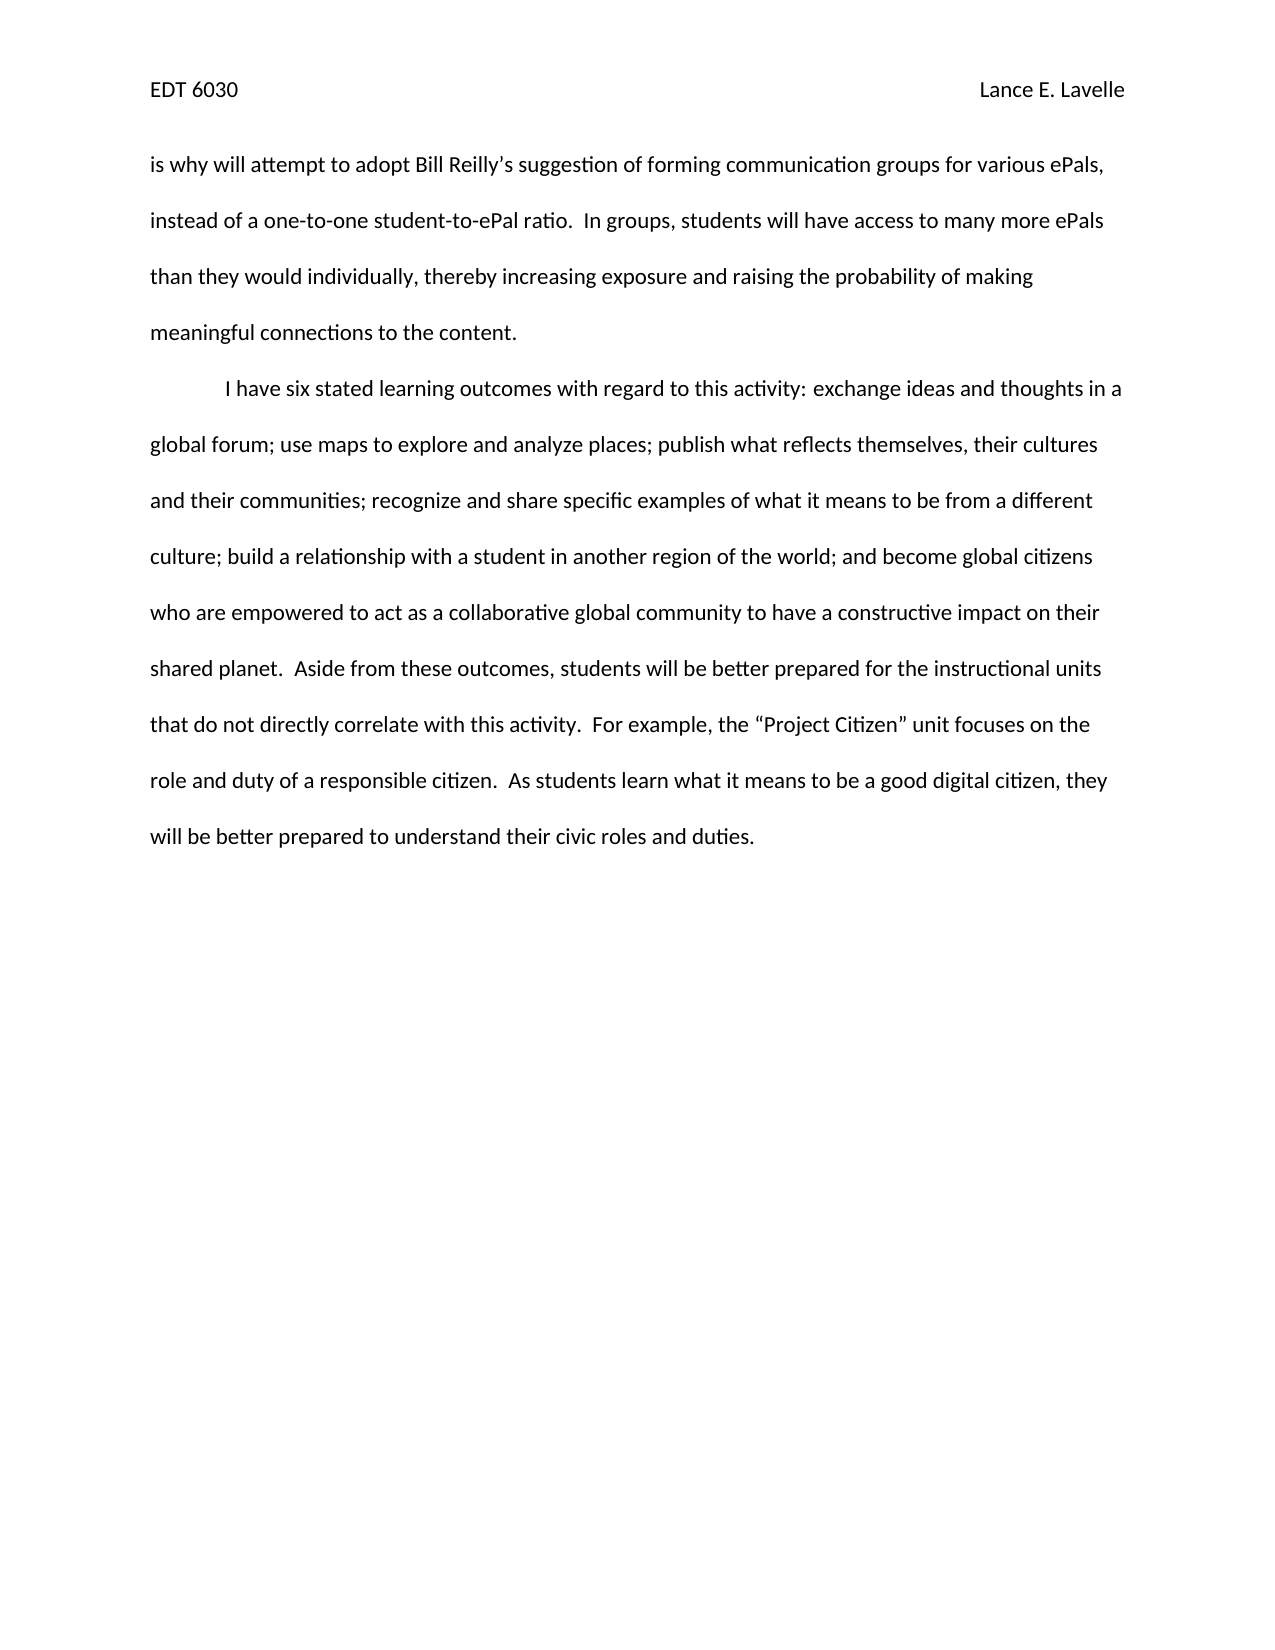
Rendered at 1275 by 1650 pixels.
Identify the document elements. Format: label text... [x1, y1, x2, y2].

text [150, 150, 1125, 346]
text I have six stated learning outcomes with regard to this activity: exchange ideas and thoughts in a global forum; use maps to explore and analyze places; publish what reflects themselves, their cultures and their communities; recognize and share specific examples of what it means to be from a different culture; build a relationship with a student in another region of the world; and become global citizens who are empowered to act as a collaborative global community to have a constructive impact on their shared planet. Aside from these outcomes, students will be better prepared for the instructional units that do not directly correlate with this activity. For example, the “Project Citizen” unit focuses on the role and duty of a responsible citizen. As students learn what it means to be a good digital citizen, they will be better prepared to understand their civic roles and duties. [150, 374, 1125, 851]
